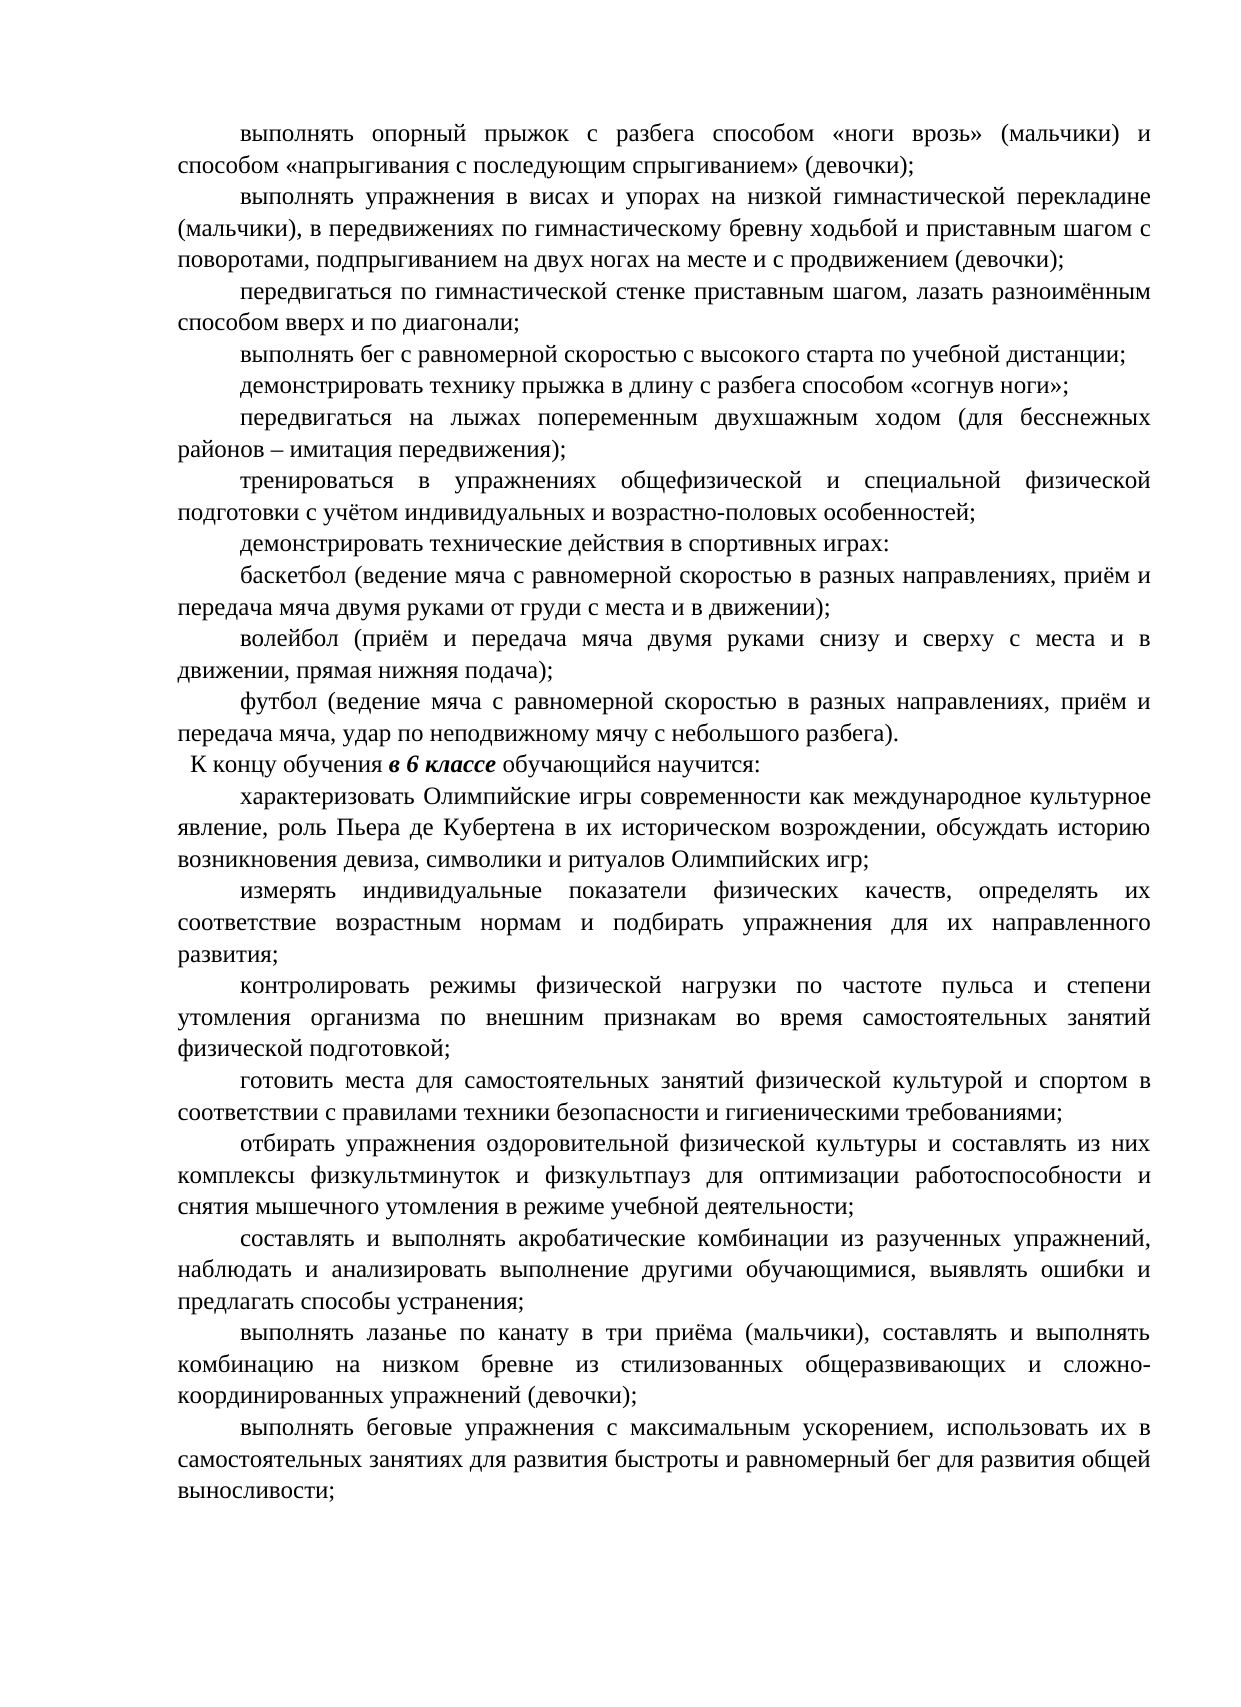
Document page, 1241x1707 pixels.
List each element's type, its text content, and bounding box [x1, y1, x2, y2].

text измерять индивидуальные показатели физических качеств, определять их соответствие возрастным нормам и подбирать упражнения для их направленного развития; [177, 876, 1152, 967]
text готовить места для самостоятельных занятий физической культурой и спортом в соответствии с правилами техники безопасности и гигиеническими требованиями; [177, 1065, 1152, 1125]
text передвигаться по гимнастической стенке приставным шагом, лазать разноимённым способом вверх и по диагонали; [177, 276, 1152, 336]
text выполнять беговые упражнения с максимальным ускорением, использовать их в самостоятельных занятиях для развития быстроты и равномерный бег для развития общей выносливости; [177, 1412, 1152, 1504]
text баскетбол (ведение мяча с равномерной скоростью в разных направлениях, приём и передача мяча двумя руками от груди с места и в движении); [177, 560, 1152, 620]
text передвигаться на лыжах попеременным двухшажным ходом (для бесснежных районов – имитация передвижения); [177, 402, 1152, 462]
text контролировать режимы физической нагрузки по частоте пульса и степени утомления организма по внешним признакам во время самостоятельных занятий физической подготовкой; [177, 970, 1152, 1062]
text демонстрировать технику прыжка в длину с разбега способом «согнув ноги»; [177, 371, 1152, 399]
text К концу обучения в 6 классе обучающийся научится: [190, 749, 1152, 778]
text характеризовать Олимпийские игры современности как международное культурное явление, роль Пьера де Кубертена в их историческом возрождении, обсуждать историю возникновения девиза, символики и ритуалов Олимпийских игр; [177, 781, 1152, 873]
text демонстрировать технические действия в спортивных играх: [177, 528, 1152, 557]
text выполнять лазанье по канату в три приёма (мальчики), составлять и выполнять комбинацию на низком бревне из стилизованных общеразвивающих и сложно-координированных упражнений (девочки); [177, 1317, 1152, 1409]
text тренироваться в упражнениях общефизической и специальной физической подготовки с учётом индивидуальных и возрастно-половых особенностей; [177, 465, 1152, 526]
text выполнять бег с равномерной скоростью с высокого старта по учебной дистанции; [177, 339, 1152, 368]
text выполнять упражнения в висах и упорах на низкой гимнастической перекладине (мальчики), в передвижениях по гимнастическому бревну ходьбой и приставным шагом с поворотами, подпрыгиванием на двух ногах на месте и с продвижением (девочки); [177, 181, 1152, 273]
text волейбол (приём и передача мяча двумя руками снизу и сверху с места и в движении, прямая нижняя подача); [177, 623, 1152, 683]
text отбирать упражнения оздоровительной физической культуры и составлять из них комплексы физкультминуток и физкультпауз для оптимизации работоспособности и снятия мышечного утомления в режиме учебной деятельности; [177, 1128, 1152, 1220]
text футбол (ведение мяча с равномерной скоростью в разных направлениях, приём и передача мяча, удар по неподвижному мячу с небольшого разбега). [177, 686, 1152, 747]
text составлять и выполнять акробатические комбинации из разученных упражнений, наблюдать и анализировать выполнение другими обучающимися, выявлять ошибки и предлагать способы устранения; [177, 1223, 1152, 1315]
text выполнять опорный прыжок с разбега способом «ноги врозь» (мальчики) и способом «напрыгивания с последующим спрыгиванием» (девочки); [177, 118, 1152, 178]
